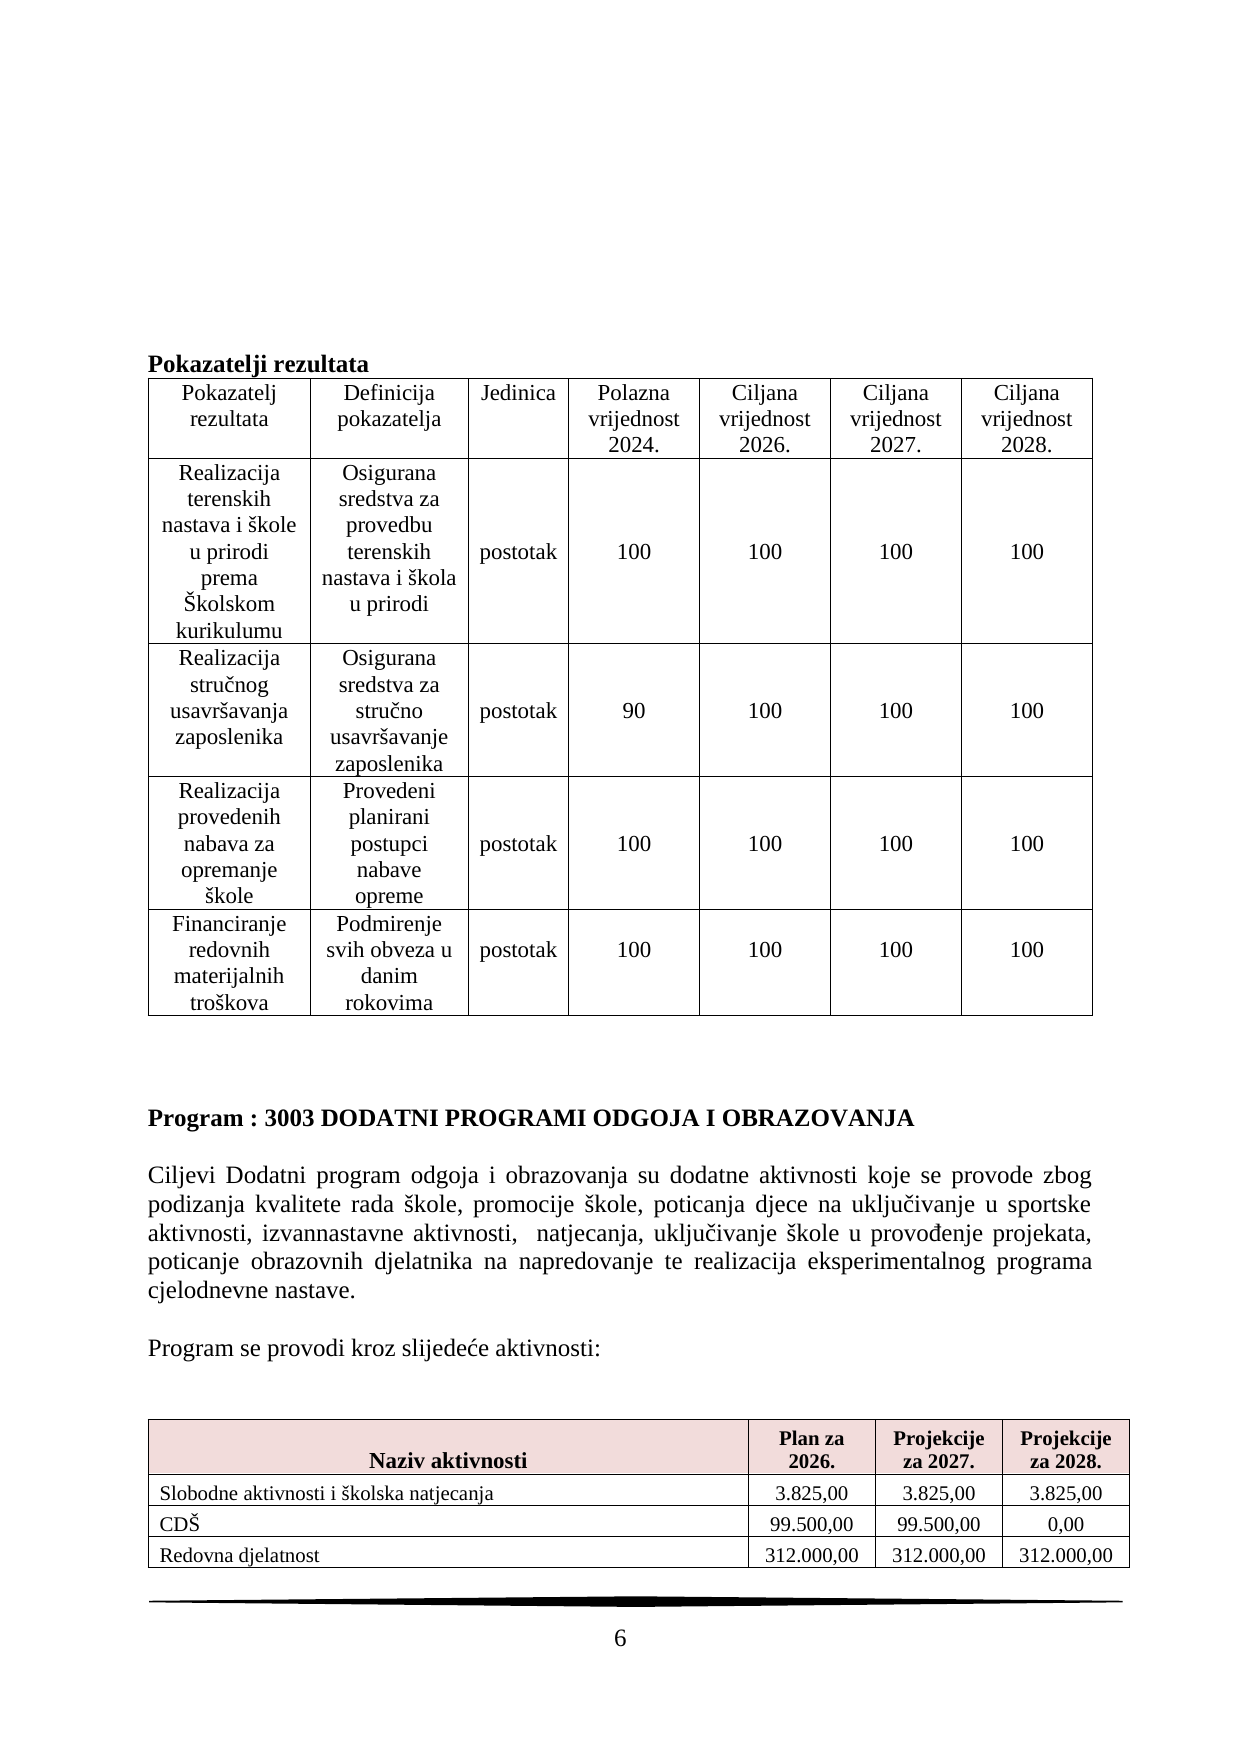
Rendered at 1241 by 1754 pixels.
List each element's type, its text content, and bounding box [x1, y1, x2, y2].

table_cell postotak [469, 459, 568, 643]
table_cell postotak [469, 910, 568, 1015]
table_header Pokazatelj rezultata [149, 379, 310, 458]
table_cell Podmirenje svih obveza u danim rokovima [311, 910, 468, 1015]
table_cell 99.500,00 [749, 1506, 875, 1536]
table_header Polazna vrijednost 2024. [569, 379, 699, 458]
table_cell 0,00 [1003, 1506, 1129, 1536]
table_cell 99.500,00 [876, 1506, 1002, 1536]
table_cell 100 [962, 459, 1092, 643]
table_cell Realizacija provedenih nabava za opremanje škole [149, 777, 310, 909]
table_cell Realizacija terenskih nastava i škole u prirodi prema Školskom kurikulumu [149, 459, 310, 643]
table_header Ciljana vrijednost 2028. [962, 379, 1092, 458]
table_cell postotak [469, 644, 568, 776]
table_header Projekcije za 2027. [876, 1420, 1002, 1473]
table_cell 100 [569, 777, 699, 909]
table_header Jedinica [469, 379, 568, 458]
table_cell 3.825,00 [1003, 1475, 1129, 1505]
table_cell 100 [962, 644, 1092, 776]
table_cell 100 [962, 910, 1092, 1015]
table_cell postotak [469, 777, 568, 909]
table_header Definicija pokazatelja [311, 379, 468, 458]
text Program : 3003 DODATNI PROGRAMI ODGOJA I OBRAZOVANJA [148, 1103, 1093, 1131]
text Ciljevi Dodatni program odgoja i obrazovanja su dodatne aktivnosti koje se provode zbog podizanja kvalitete rada škole, promocije škole, poticanja djece na uključivanje u sportske aktivnosti, izvannastavne aktivnosti, natjecanja, uključivanje škole u provođenje projekata, poticanje obrazovnih djelatnika na napredovanje te realizacija eksperimentalnog programa cjelodnevne nastave. [148, 1160, 1093, 1304]
table_cell 100 [831, 459, 961, 643]
table_cell 100 [700, 644, 830, 776]
table_cell 100 [569, 459, 699, 643]
table_cell 90 [569, 644, 699, 776]
table_cell CDŠ [149, 1506, 748, 1536]
table_cell Osigurana sredstva za provedbu terenskih nastava i škola u prirodi [311, 459, 468, 643]
text Pokazatelji rezultata [148, 349, 1093, 378]
table_cell 100 [962, 777, 1092, 909]
table_cell 100 [569, 910, 699, 1015]
table_cell 100 [831, 644, 961, 776]
table_cell Redovna djelatnost [149, 1537, 748, 1567]
table_cell Realizacija stručnog usavršavanja zaposlenika [149, 644, 310, 776]
table_cell Osigurana sredstva za stručno usavršavanje zaposlenika [311, 644, 468, 776]
table_cell 312.000,00 [749, 1537, 875, 1567]
text Program se provodi kroz slijedeće aktivnosti: [148, 1333, 1093, 1361]
table_header Projekcije za 2028. [1003, 1420, 1129, 1473]
table_cell 312.000,00 [876, 1537, 1002, 1567]
table_cell 100 [831, 777, 961, 909]
table_cell 100 [700, 459, 830, 643]
table_cell 3.825,00 [749, 1475, 875, 1505]
table_header Ciljana vrijednost 2026. [700, 379, 830, 458]
table_header Ciljana vrijednost 2027. [831, 379, 961, 458]
table_cell 312.000,00 [1003, 1537, 1129, 1567]
table_cell 100 [831, 910, 961, 1015]
table_cell Provedeni planirani postupci nabave opreme [311, 777, 468, 909]
table_cell 3.825,00 [876, 1475, 1002, 1505]
table_cell Slobodne aktivnosti i školska natjecanja [149, 1475, 748, 1505]
table_cell 100 [700, 777, 830, 909]
table_header Naziv aktivnosti [149, 1420, 748, 1473]
table_cell Financiranje redovnih materijalnih troškova [149, 910, 310, 1015]
table_cell 100 [700, 910, 830, 1015]
table_header Plan za 2026. [749, 1420, 875, 1473]
